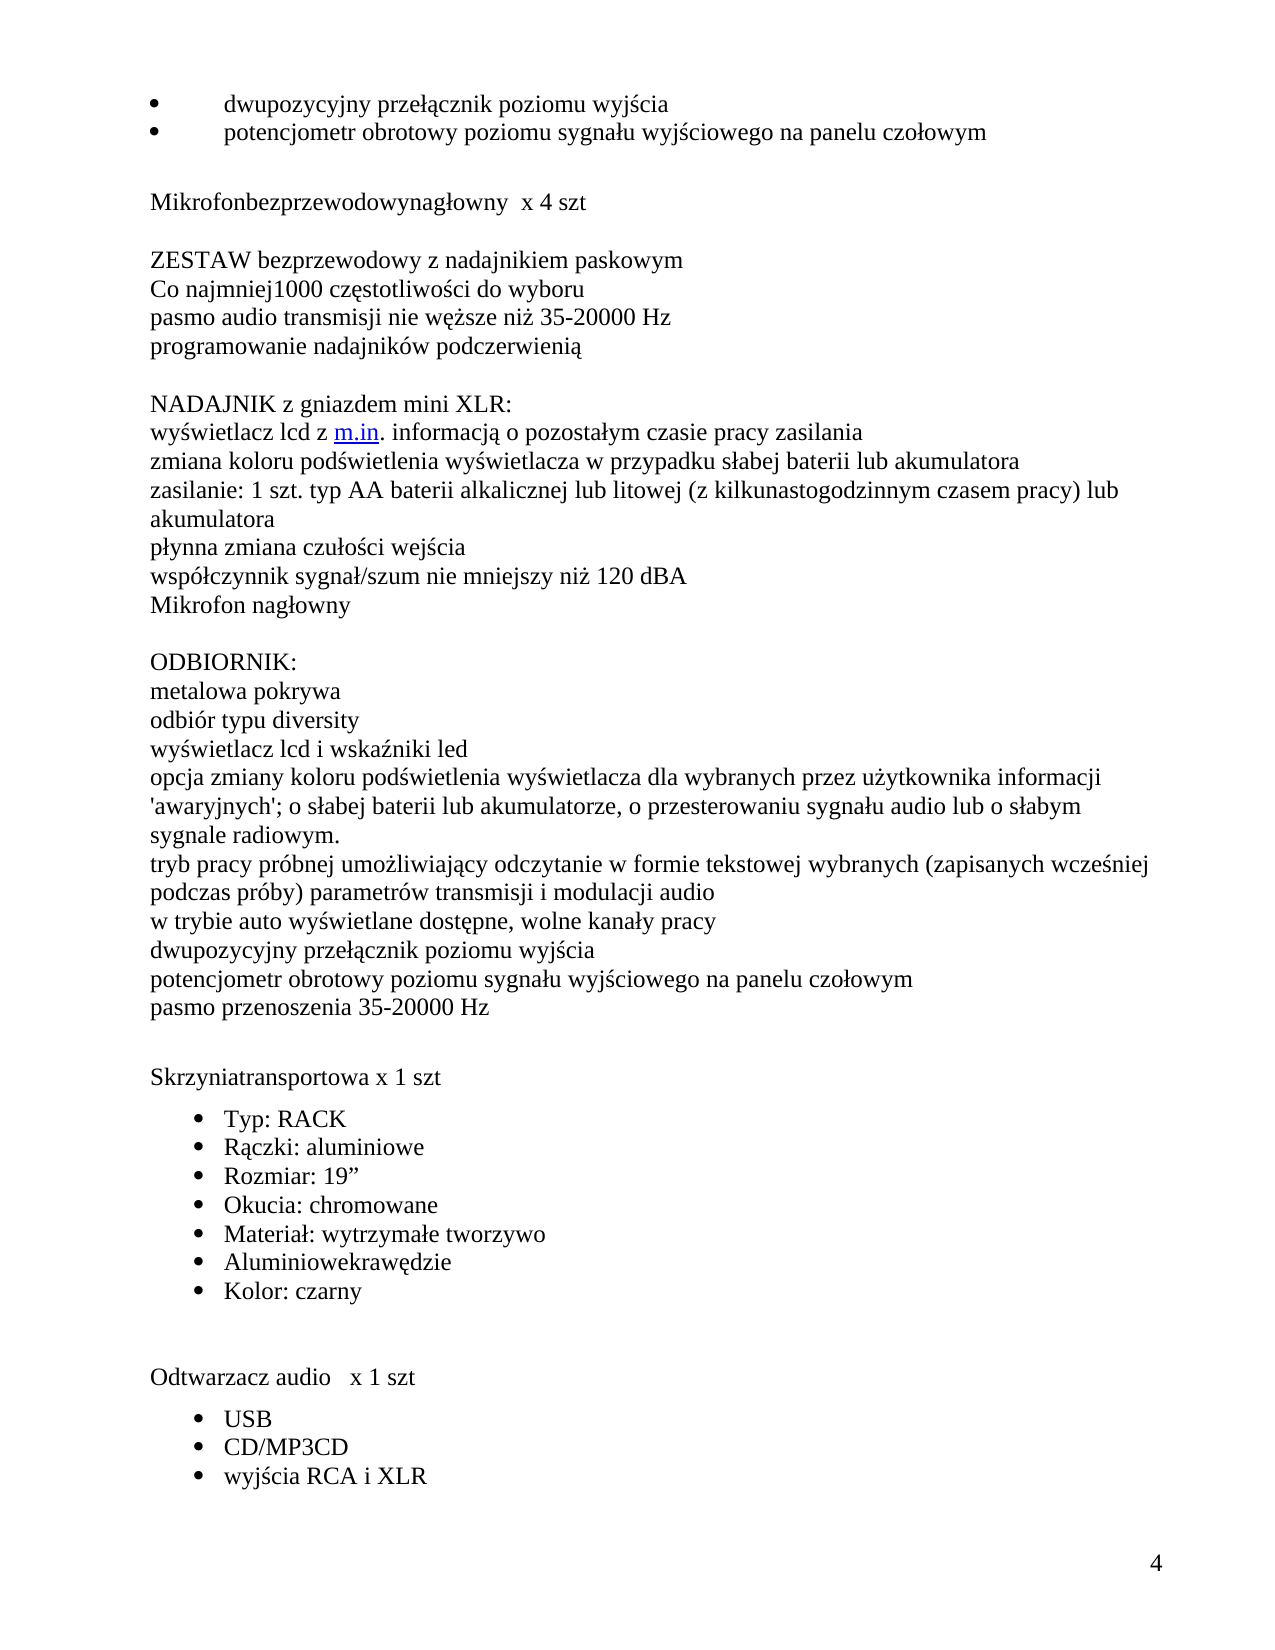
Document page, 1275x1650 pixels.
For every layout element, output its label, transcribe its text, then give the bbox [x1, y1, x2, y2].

list Kolor: czarny [194, 1276, 1162, 1305]
text Mikrofonbezprzewodowynagłowny x 4 szt [150, 187, 1162, 216]
text programowanie nadajników podczerwienią [150, 331, 1162, 360]
list Aluminiowekrawędzie [194, 1247, 1162, 1276]
text wyświetlacz lcd i wskaźniki led [150, 734, 1162, 762]
text w trybie auto wyświetlane dostępne, wolne kanały pracy [150, 906, 1162, 935]
text ODBIORNIK: [150, 647, 1162, 676]
text współczynnik sygnał/szum nie mniejszy niż 120 dBA [150, 561, 1162, 590]
text NADAJNIK z gniazdem mini XLR: [150, 389, 1162, 417]
text Skrzyniatransportowa x 1 szt [150, 1062, 1162, 1091]
list CD/MP3CD [194, 1432, 1162, 1461]
text zasilanie: 1 szt. typ AA baterii alkalicznej lub litowej (z kilkunastogodzinnym czasem pracy) lub akumulatora [150, 475, 1162, 532]
text Mikrofon nagłowny [150, 590, 1162, 619]
text ZESTAW bezprzewodowy z nadajnikiem paskowym [150, 245, 1162, 274]
text metalowa pokrywa [150, 676, 1162, 705]
list USB [194, 1404, 1162, 1432]
text pasmo przenoszenia 35-20000 Hz [150, 992, 1162, 1021]
list Okucia: chromowane [194, 1190, 1162, 1219]
list potencjometr obrotowy poziomu sygnału wyjściowego na panelu czołowym [150, 117, 1162, 146]
text Odtwarzacz audio x 1 szt [150, 1362, 1162, 1391]
list wyjścia RCA i XLR [194, 1461, 1162, 1490]
list Typ: RACK [194, 1104, 1162, 1132]
text dwupozycyjny przełącznik poziomu wyjścia [150, 935, 1162, 964]
text wyświetlacz lcd z m.in. informacją o pozostałym czasie pracy zasilania [150, 417, 1162, 446]
list Rozmiar: 19” [194, 1161, 1162, 1190]
text opcja zmiany koloru podświetlenia wyświetlacza dla wybranych przez użytkownika informacji 'awaryjnych'; o słabej baterii lub akumulatorze, o przesterowaniu sygnału audio lub o słabym sygnale radiowym. [150, 762, 1162, 849]
text tryb pracy próbnej umożliwiający odczytanie w formie tekstowej wybranych (zapisanych wcześniej podczas próby) parametrów transmisji i modulacji audio [150, 849, 1162, 906]
list dwupozycyjny przełącznik poziomu wyjścia [150, 89, 1162, 117]
text odbiór typu diversity [150, 705, 1162, 734]
text pasmo audio transmisji nie węższe niż 35-20000 Hz [150, 302, 1162, 331]
text płynna zmiana czułości wejścia [150, 532, 1162, 561]
list Rączki: aluminiowe [194, 1132, 1162, 1161]
text Co najmniej1000 częstotliwości do wyboru [150, 274, 1162, 302]
text potencjometr obrotowy poziomu sygnału wyjściowego na panelu czołowym [150, 964, 1162, 992]
list Materiał: wytrzymałe tworzywo [194, 1219, 1162, 1247]
text zmiana koloru podświetlenia wyświetlacza w przypadku słabej baterii lub akumulatora [150, 446, 1162, 475]
